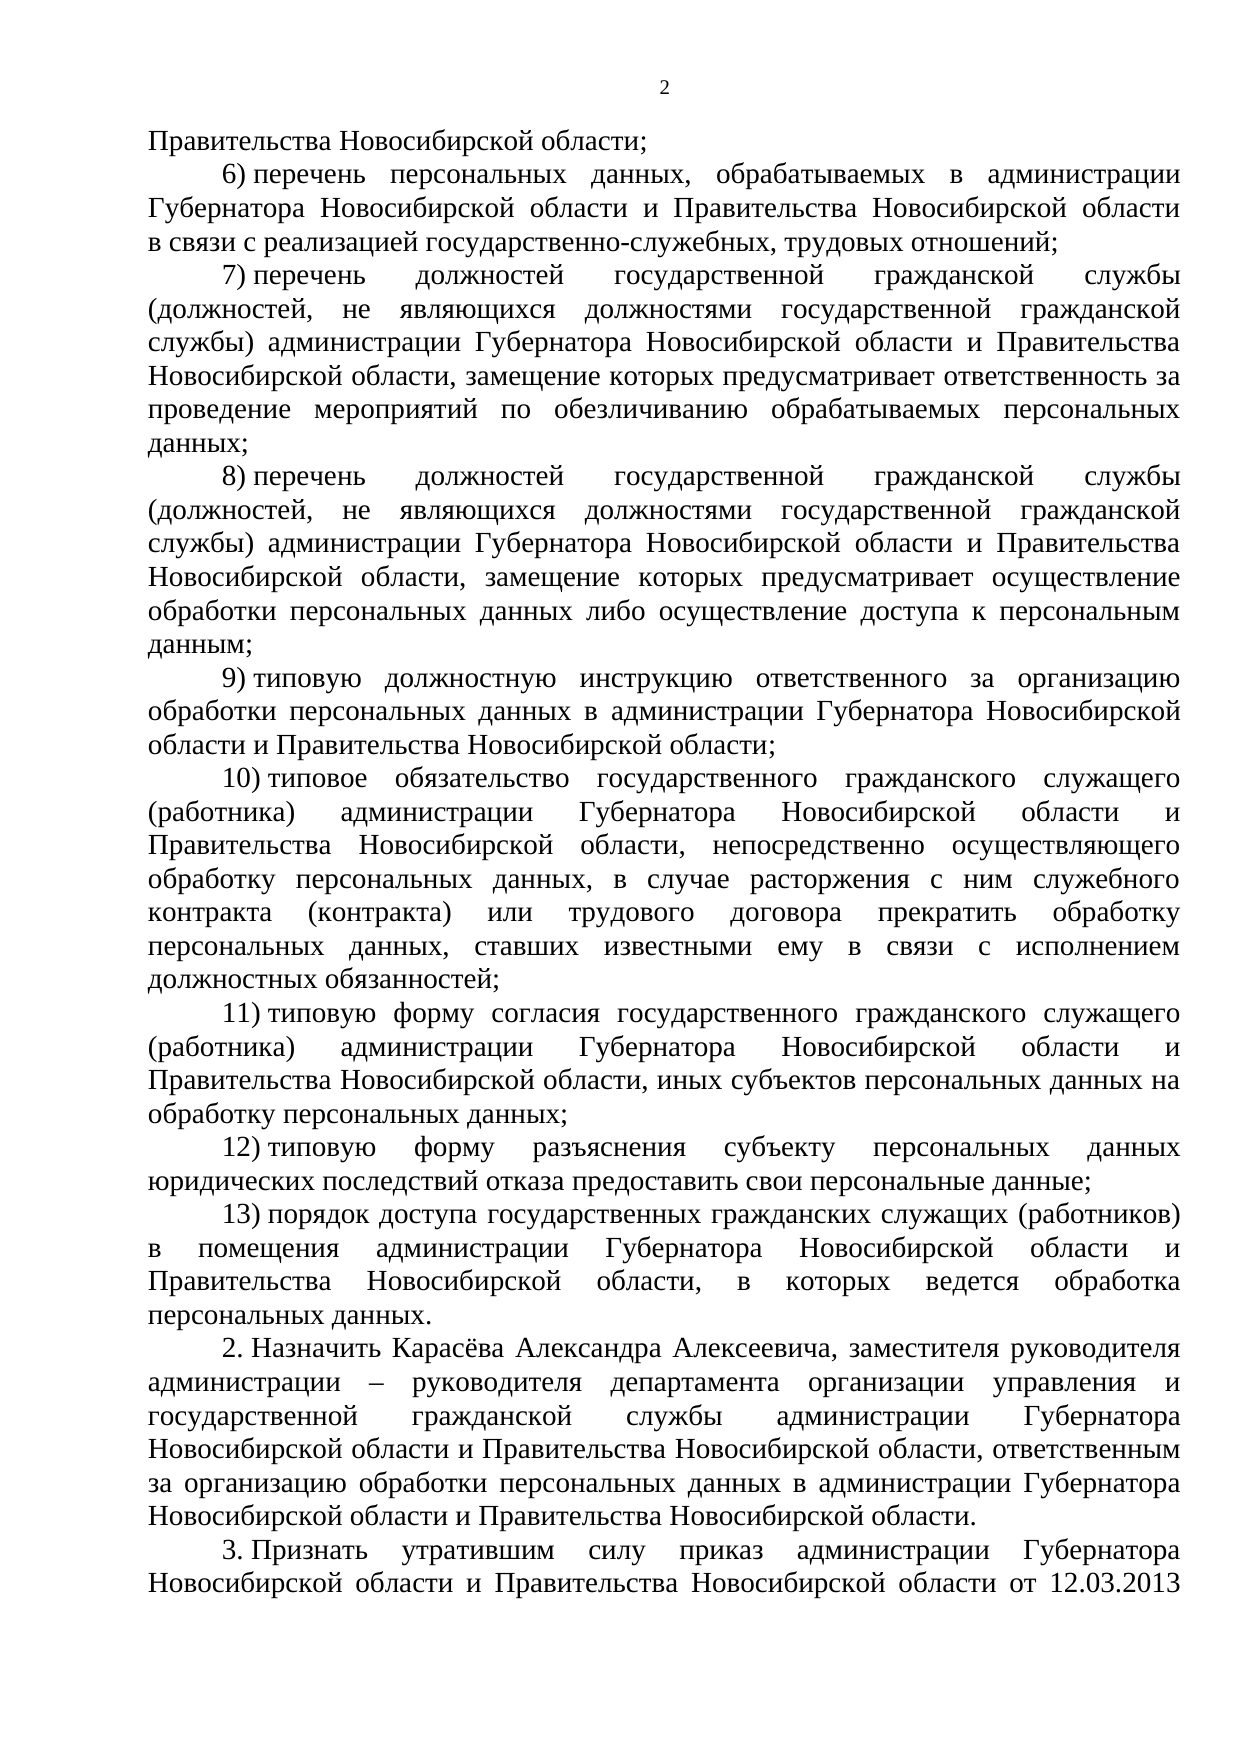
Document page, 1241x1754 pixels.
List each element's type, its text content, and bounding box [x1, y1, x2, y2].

text 12) типовую форму разъяснения субъекту персональных данных юридических последствий отказа предоставить свои персональные данные; [148, 1129, 1181, 1196]
text 9) типовую должностную инструкцию ответственного за организацию обработки персональных данных в администрации Губернатора Новосибирской области и Правительства Новосибирской области; [148, 660, 1181, 760]
text 10) типовое обязательство государственного гражданского служащего (работника) администрации Губернатора Новосибирской области и Правительства Новосибирской области, непосредственно осуществляющего обработку персональных данных, в случае расторжения с ним служебного контракта (контракта) или трудового договора прекратить обработку персональных данных, ставших известными ему в связи с исполнением должностных обязанностей; [148, 760, 1181, 995]
text 11) типовую форму согласия государственного гражданского служащего (работника) администрации Губернатора Новосибирской области и Правительства Новосибирской области, иных субъектов персональных данных на обработку персональных данных; [148, 995, 1181, 1129]
text 2. Назначить Карасёва Александра Алексеевича, заместителя руководителя администрации – руководителя департамента организации управления и государственной гражданской службы администрации Губернатора Новосибирской области и Правительства Новосибирской области, ответственным за организацию обработки персональных данных в администрации Губернатора Новосибирской области и Правительства Новосибирской области. [148, 1331, 1181, 1532]
text 13) порядок доступа государственных гражданских служащих (работников) в помещения администрации Губернатора Новосибирской области и Правительства Новосибирской области, в которых ведется обработка персональных данных. [148, 1196, 1181, 1331]
text 8) перечень должностей государственной гражданской службы (должностей, не являющихся должностями государственной гражданской службы) администрации Губернатора Новосибирской области и Правительства Новосибирской области, замещение которых предусматривает осуществление обработки персональных данных либо осуществление доступа к персональным данным; [148, 458, 1181, 660]
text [148, 123, 1181, 157]
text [148, 1532, 1181, 1599]
text 7) перечень должностей государственной гражданской службы (должностей, не являющихся должностями государственной гражданской службы) администрации Губернатора Новосибирской области и Правительства Новосибирской области, замещение которых предусматривает ответственность за проведение мероприятий по обезличиванию обрабатываемых персональных данных; [148, 257, 1181, 458]
text 6) перечень персональных данных, обрабатываемых в администрации Губернатора Новосибирской области и Правительства Новосибирской области в связи с реализацией государственно-служебных, трудовых отношений; [148, 157, 1181, 257]
